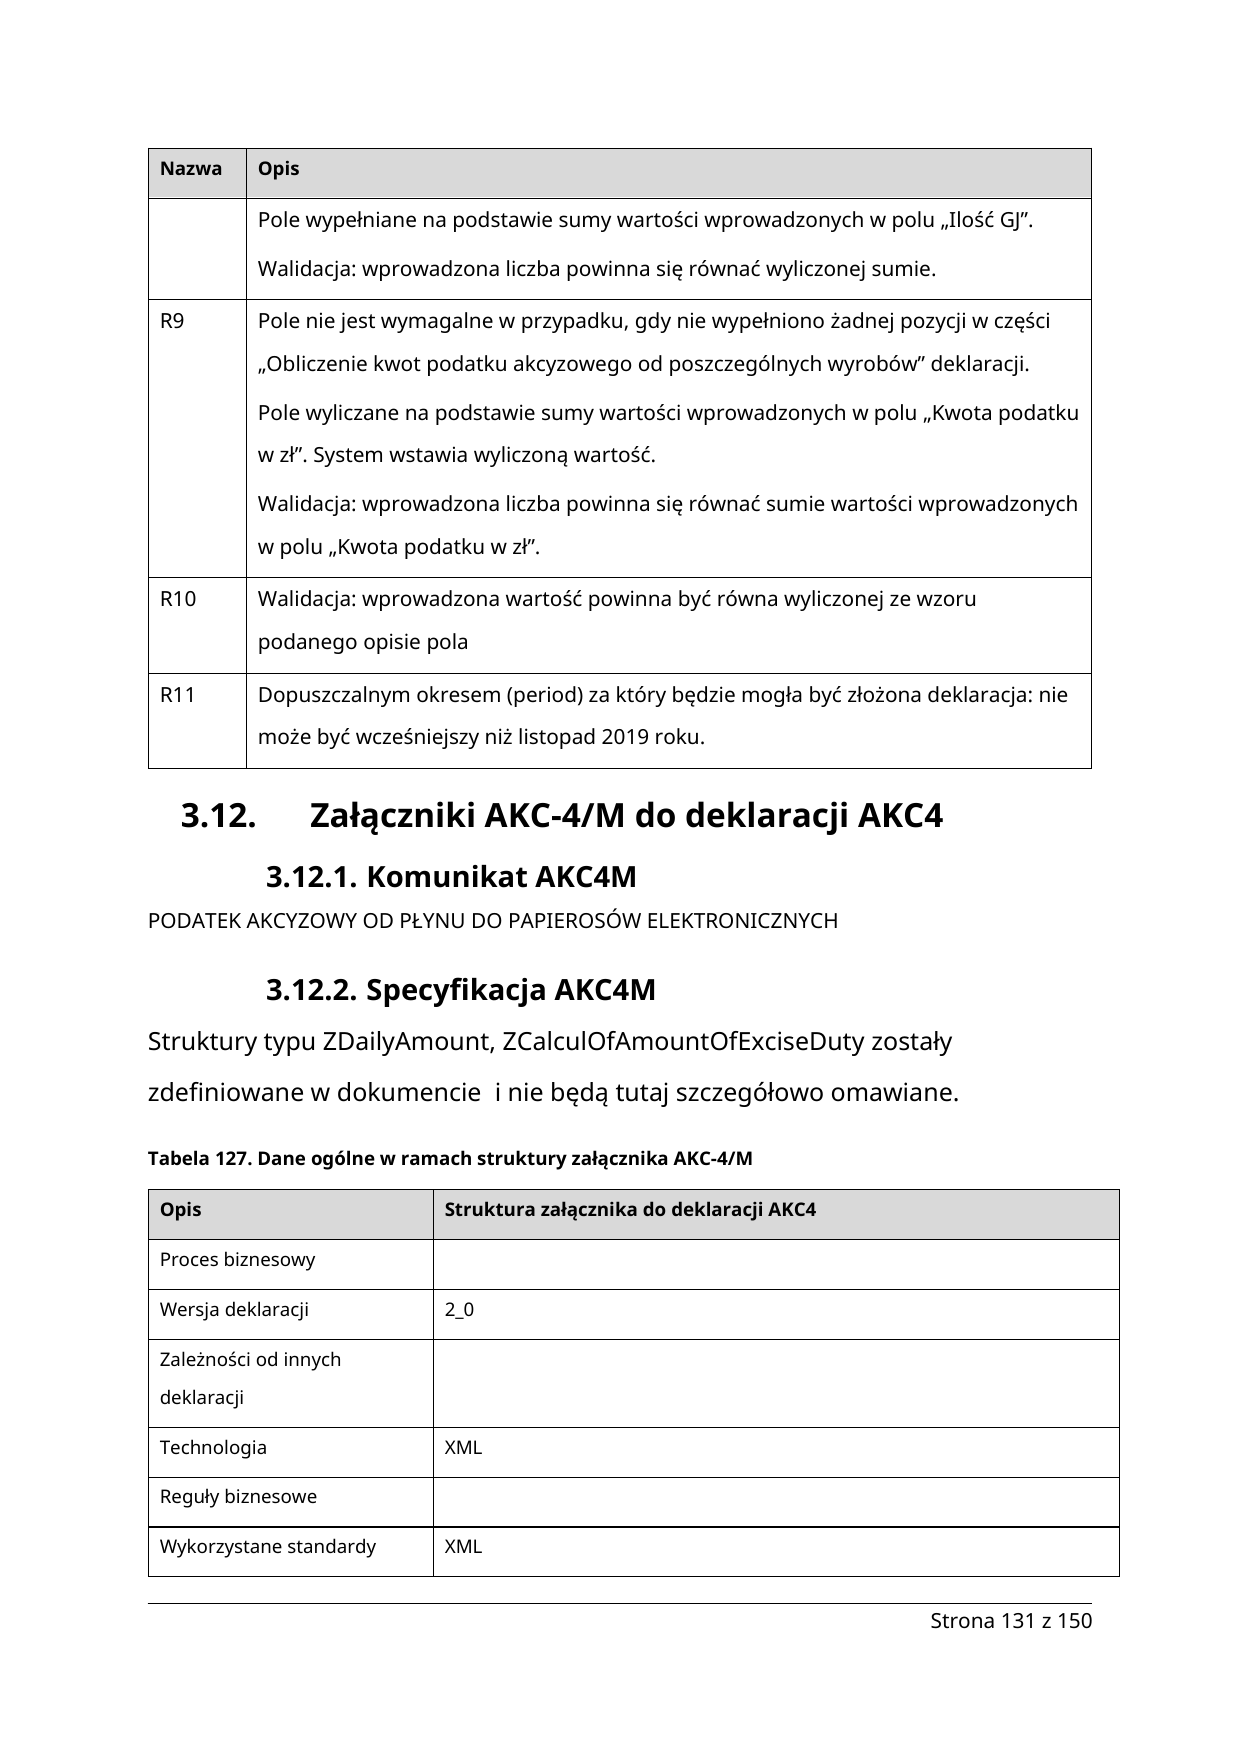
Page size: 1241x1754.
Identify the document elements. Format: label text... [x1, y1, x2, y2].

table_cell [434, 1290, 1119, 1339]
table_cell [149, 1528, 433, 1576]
text PODATEK AKCYZOWY OD PŁYNU DO PAPIEROSÓW ELEKTRONICZNYCH [148, 906, 1092, 935]
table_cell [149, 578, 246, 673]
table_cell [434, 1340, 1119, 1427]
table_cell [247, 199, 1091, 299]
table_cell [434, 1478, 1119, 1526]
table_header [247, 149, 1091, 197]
text Tabela 127. Dane ogólne w ramach struktury załącznika AKC-4/M [148, 1145, 1092, 1170]
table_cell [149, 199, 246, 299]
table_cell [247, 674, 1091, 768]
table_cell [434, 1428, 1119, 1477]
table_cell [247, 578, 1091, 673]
subtitle Komunikat AKC4M [266, 861, 1092, 894]
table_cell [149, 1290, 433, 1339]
subtitle Specyfikacja AKC4M [266, 974, 1092, 1007]
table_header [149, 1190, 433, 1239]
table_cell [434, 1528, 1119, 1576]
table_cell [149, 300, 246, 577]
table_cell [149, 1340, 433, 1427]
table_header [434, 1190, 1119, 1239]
subtitle Załączniki AKC-4/M do deklaracji AKC4 [181, 794, 1092, 836]
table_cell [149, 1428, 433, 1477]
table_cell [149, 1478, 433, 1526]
text Struktury typu ZDailyAmount, ZCalculOfAmountOfExciseDuty zostały zdefiniowane w dokumencie A1 i nie będą tutaj szczegółowo omawiane. [148, 1024, 1092, 1109]
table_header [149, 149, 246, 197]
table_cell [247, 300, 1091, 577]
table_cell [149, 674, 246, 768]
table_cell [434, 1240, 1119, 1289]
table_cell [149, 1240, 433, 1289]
